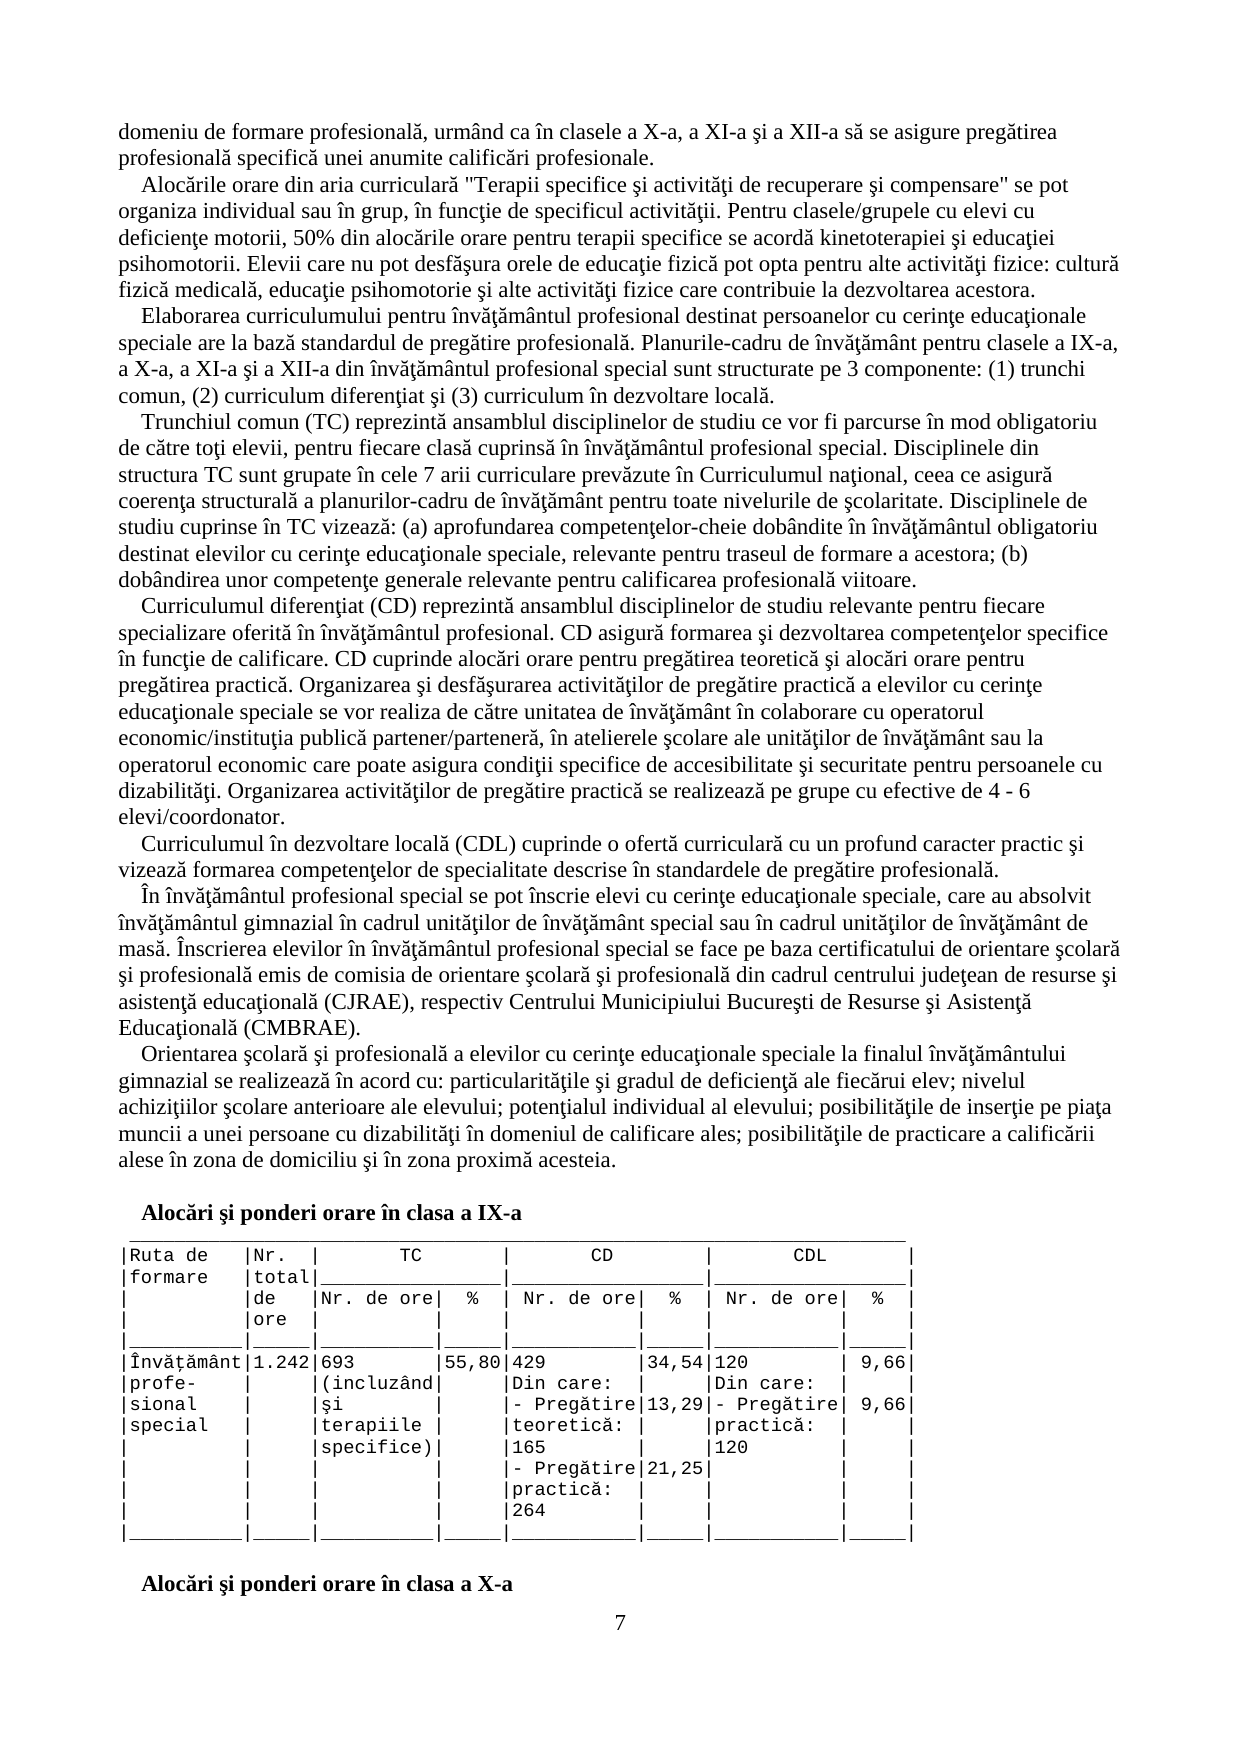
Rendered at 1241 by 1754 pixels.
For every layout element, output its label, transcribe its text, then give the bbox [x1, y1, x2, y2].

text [118, 118, 1122, 171]
text |special | |terapiile | |teoretică: | |practică: | | [118, 1416, 1122, 1437]
text | | | | |264 | | | | [118, 1501, 1122, 1522]
text Curriculumul în dezvoltare locală (CDL) cuprinde o ofertă curriculară cu un profund caracter practic şi vizează formarea competenţelor de specialitate descrise în standardele de pregătire profesională. [118, 830, 1122, 882]
text |sional | |şi | |- Pregătire|13,29|- Pregătire| 9,66| [118, 1395, 1122, 1416]
text |Ruta de |Nr. | TC | CD | CDL | [118, 1246, 1122, 1267]
text |profe- | |(incluzând| |Din care: | |Din care: | | [118, 1374, 1122, 1395]
text | |ore | | | | | | | [118, 1310, 1122, 1331]
text | |de |Nr. de ore| % | Nr. de ore| % | Nr. de ore| % | [118, 1289, 1122, 1310]
text |__________|_____|__________|_____|___________|_____|___________|_____| [118, 1331, 1122, 1352]
text | | | | |practică: | | | | [118, 1480, 1122, 1501]
text | | | | |- Pregătire|21,25| | | [118, 1459, 1122, 1480]
text Curriculumul diferenţiat (CD) reprezintă ansamblul disciplinelor de studiu relevante pentru fiecare specializare oferită în învăţământul profesional. CD asigură formarea şi dezvoltarea competenţelor specifice în funcţie de calificare. CD cuprinde alocări orare pentru pregătirea teoretică şi alocări orare pentru pregătirea practică. Organizarea şi desfăşurarea activităţilor de pregătire practică a elevilor cu cerinţe educaţionale speciale se vor realiza de către unitatea de învăţământ în colaborare cu operatorul economic/instituţia publică partener/parteneră, în atelierele şcolare ale unităţilor de învăţământ sau la operatorul economic care poate asigura condiţii specifice de accesibilitate şi securitate pentru persoanele cu dizabilităţi. Organizarea activităţilor de pregătire practică se realizează pe grupe cu efective de 4 - 6 elevi/coordonator. [118, 592, 1122, 830]
text | | |specifice)| |165 | |120 | | [118, 1437, 1122, 1459]
text Alocările orare din aria curriculară "Terapii specifice şi activităţi de recuperare şi compensare" se pot organiza individual sau în grup, în funcţie de specificul activităţii. Pentru clasele/grupele cu elevi cu deficienţe motorii, 50% din alocările orare pentru terapii specifice se acordă kinetoterapiei şi educaţiei psihomotorii. Elevii care nu pot desfăşura orele de educaţie fizică pot opta pentru alte activităţi fizice: cultură fizică medicală, educaţie psihomotorie şi alte activităţi fizice care contribuie la dezvoltarea acestora. [118, 171, 1122, 303]
text Elaborarea curriculumului pentru învăţământul profesional destinat persoanelor cu cerinţe educaţionale speciale are la bază standardul de pregătire profesională. Planurile-cadru de învăţământ pentru clasele a IX-a, a X-a, a XI-a şi a XII-a din învăţământul profesional special sunt structurate pe 3 componente: (1) trunchi comun, (2) curriculum diferenţiat şi (3) curriculum în dezvoltare locală. [118, 303, 1122, 408]
text |formare |total|________________|_________________|_________________| [118, 1267, 1122, 1289]
text _____________________________________________________________________ [118, 1225, 1122, 1246]
text Alocări şi ponderi orare în clasa a X-a [118, 1570, 1122, 1596]
text Trunchiul comun (TC) reprezintă ansamblul disciplinelor de studiu ce vor fi parcurse în mod obligatoriu de către toţi elevii, pentru fiecare clasă cuprinsă în învăţământul profesional special. Disciplinele din structura TC sunt grupate în cele 7 arii curriculare prevăzute în Curriculumul naţional, ceea ce asigură coerenţa structurală a planurilor-cadru de învăţământ pentru toate nivelurile de şcolaritate. Disciplinele de studiu cuprinse în TC vizează: (a) aprofundarea competenţelor-cheie dobândite în învăţământul obligatoriu destinat elevilor cu cerinţe educaţionale speciale, relevante pentru traseul de formare a acestora; (b) dobândirea unor competenţe generale relevante pentru calificarea profesională viitoare. [118, 408, 1122, 592]
text Alocări şi ponderi orare în clasa a IX-a [118, 1199, 1122, 1225]
text În învăţământul profesional special se pot înscrie elevi cu cerinţe educaţionale speciale, care au absolvit învăţământul gimnazial în cadrul unităţilor de învăţământ special sau în cadrul unităţilor de învăţământ de masă. Înscrierea elevilor în învăţământul profesional special se face pe baza certificatului de orientare şcolară şi profesională emis de comisia de orientare şcolară şi profesională din cadrul centrului judeţean de resurse şi asistenţă educaţională (CJRAE), respectiv Centrului Municipiului Bucureşti de Resurse şi Asistenţă Educaţională (CMBRAE). [118, 882, 1122, 1041]
text |__________|_____|__________|_____|___________|_____|___________|_____| [118, 1522, 1122, 1544]
text Orientarea şcolară şi profesională a elevilor cu cerinţe educaţionale speciale la finalul învăţământului gimnazial se realizează în acord cu: particularităţile şi gradul de deficienţă ale fiecărui elev; nivelul achiziţiilor şcolare anterioare ale elevului; potenţialul individual al elevului; posibilităţile de inserţie pe piaţa muncii a unei persoane cu dizabilităţi în domeniul de calificare ales; posibilităţile de practicare a calificării alese în zona de domiciliu şi în zona proximă acesteia. [118, 1041, 1122, 1172]
text |Învăţământ|1.242|693 |55,80|429 |34,54|120 | 9,66| [118, 1352, 1122, 1374]
